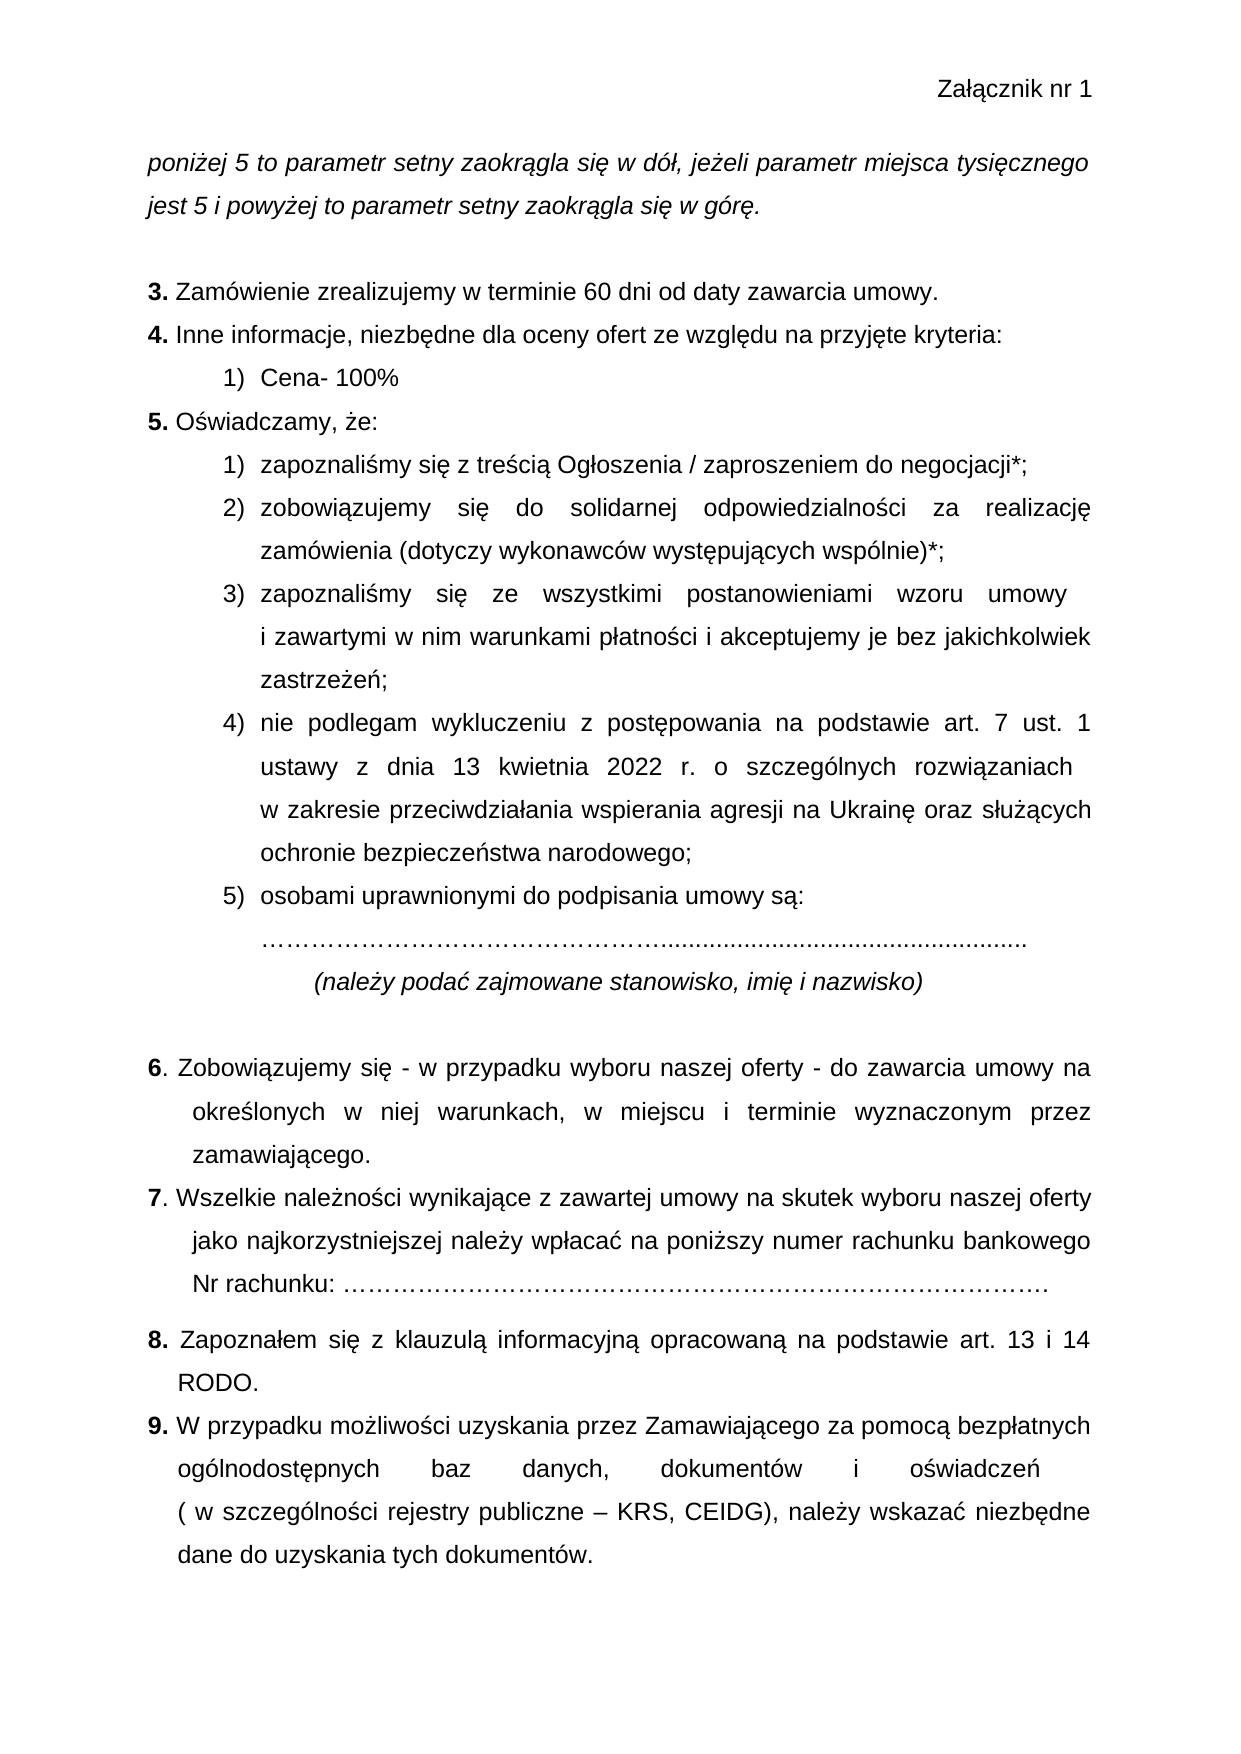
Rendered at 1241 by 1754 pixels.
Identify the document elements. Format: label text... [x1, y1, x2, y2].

text 6. Zobowiązujemy się - w przypadku wyboru naszej oferty - do zawarcia umowy na określonych w niej warunkach, w miejscu i terminie wyznaczonym przez zamawiającego. [148, 1053, 1092, 1168]
text 8. Zapoznałem się z klauzulą informacyjną opracowaną na podstawie art. 13 i 14 RODO. [148, 1324, 1092, 1396]
text (należy podać zajmowane stanowisko, imię i nazwisko) [148, 967, 1092, 996]
list osobami uprawnionymi do podpisania umowy są: [223, 881, 1092, 909]
text …………………………………………..................................................... [186, 924, 1092, 953]
list Cena- 100% [223, 363, 1092, 392]
list nie podlegam wykluczeniu z postępowania na podstawie art. 7 ust. 1 ustawy z dnia 13 kwietnia 2022 r. o szczególnych rozwiązaniach w zakresie przeciwdziałania wspierania agresji na Ukrainę oraz służących ochronie bezpieczeństwa narodowego; [223, 708, 1092, 866]
list zobowiązujemy się do solidarnej odpowiedzialności za realizację zamówienia (dotyczy wykonawców występujących wspólnie)*; [223, 493, 1092, 564]
text 4. Inne informacje, niezbędne dla oceny ofert ze względu na przyjęte kryteria: [148, 320, 1092, 349]
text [148, 148, 1092, 219]
text 7. Wszelkie należności wynikające z zawartej umowy na skutek wyboru naszej oferty jako najkorzystniejszej należy wpłacać na poniższy numer rachunku bankowego Nr rachunku: …………………………………………………………………………. [148, 1183, 1092, 1298]
text 5. Oświadczamy, że: [148, 406, 1092, 435]
list zapoznaliśmy się ze wszystkimi postanowieniami wzoru umowy i zawartymi w nim warunkami płatności i akceptujemy je bez jakichkolwiek zastrzeżeń; [223, 579, 1092, 694]
list zapoznaliśmy się z treścią Ogłoszenia / zaproszeniem do negocjacji*; [223, 449, 1092, 478]
text 3. Zamówienie zrealizujemy w terminie 60 dni od daty zawarcia umowy. [148, 277, 1092, 306]
text 9. W przypadku możliwości uzyskania przez Zamawiającego za pomocą bezpłatnych ogólnodostępnych baz danych, dokumentów i oświadczeń ( w szczególności rejestry publiczne – KRS, CEIDG), należy wskazać niezbędne dane do uzyskania tych dokumentów. [148, 1411, 1092, 1569]
